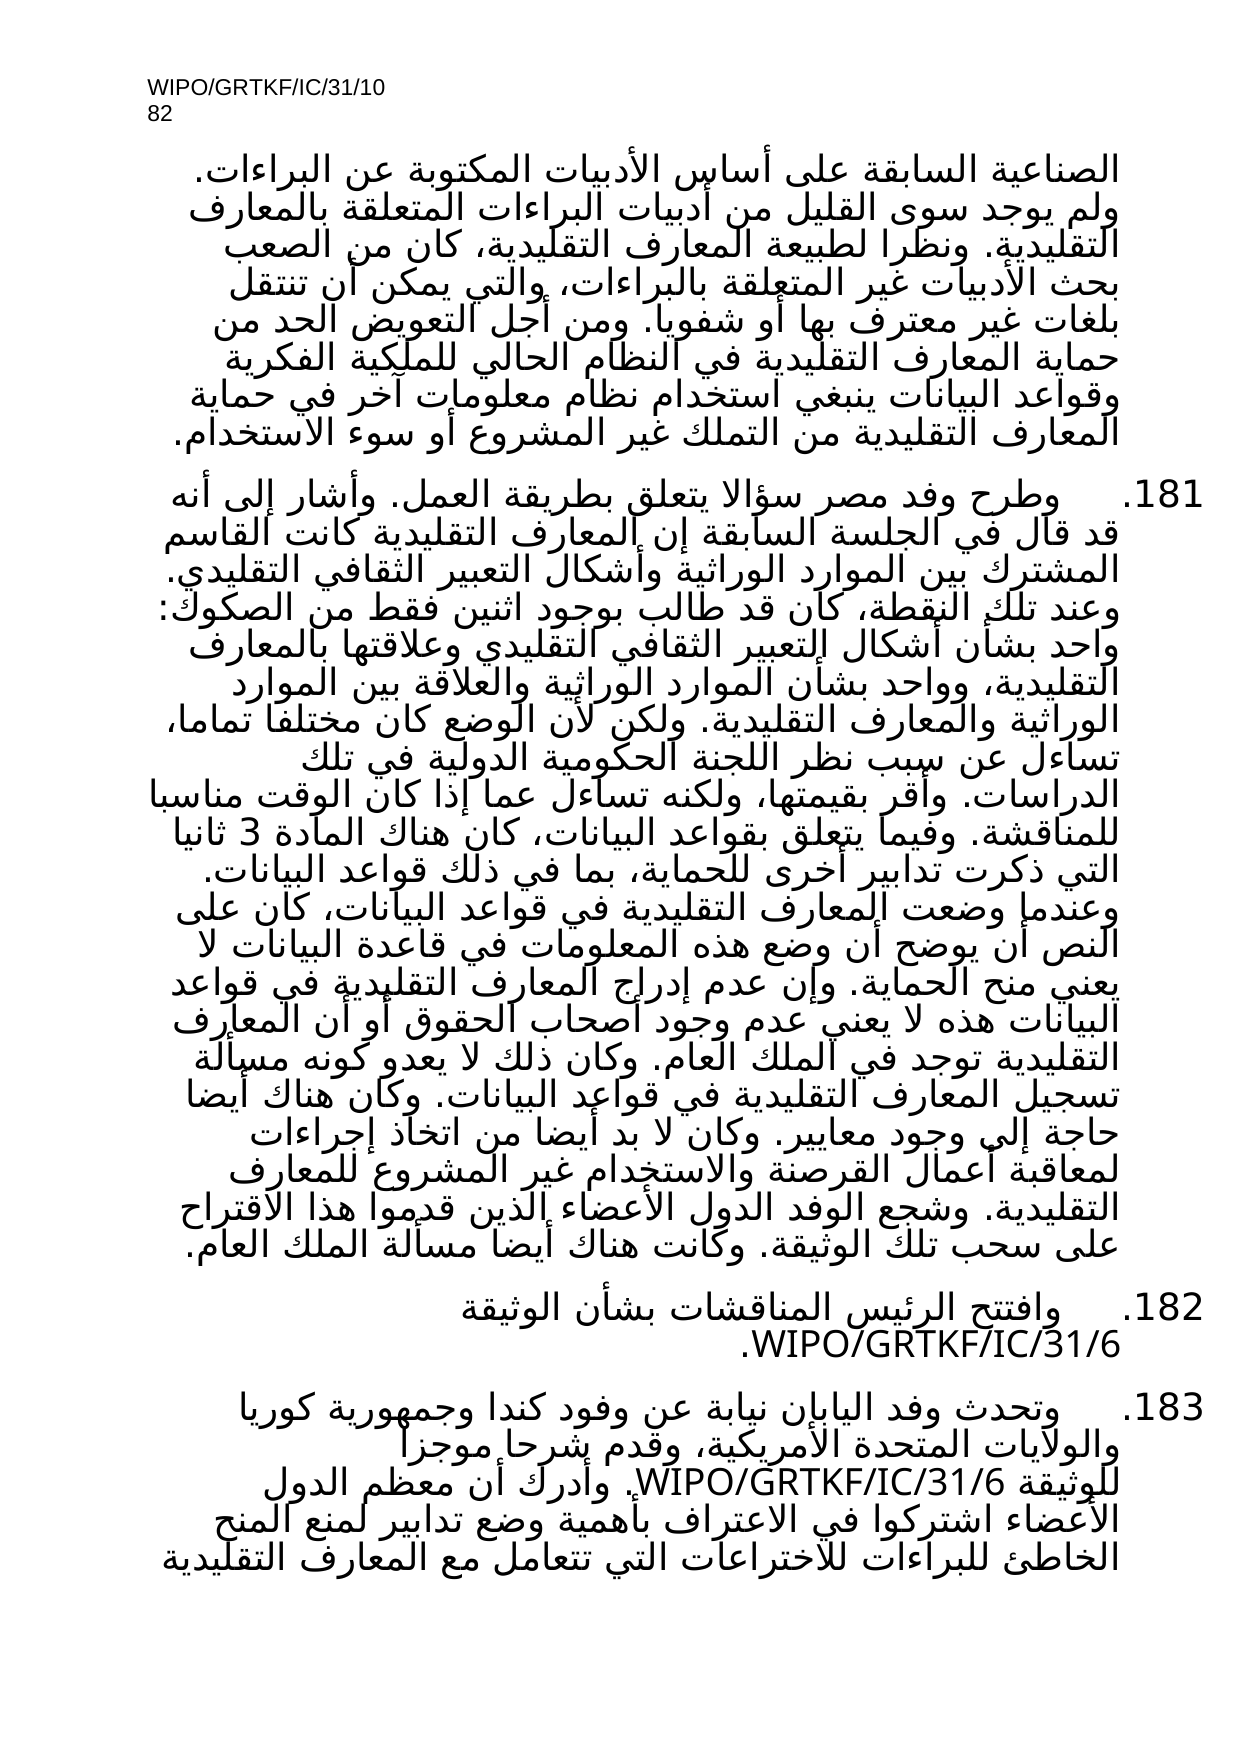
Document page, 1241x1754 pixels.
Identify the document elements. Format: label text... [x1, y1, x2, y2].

text وافتتح الرئيس المناقشات بشأن الوثيقة WIPO/GRTKF/IC/31/6. [147, 1290, 1122, 1365]
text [147, 153, 1122, 453]
text وطرح وفد مصر سؤالا يتعلق بطريقة العمل. وأشار إلى أنه قد قال في الجلسة السابقة إن المعارف التقليدية كانت القاسم المشترك بين الموارد الوراثية وأشكال التعبير الثقافي التقليدي. وعند تلك النقطة، كان قد طالب بوجود اثنين فقط من الصكوك: واحد بشأن أشكال التعبير الثقافي التقليدي وعلاقتها بالمعارف التقليدية، وواحد بشأن الموارد الوراثية والعلاقة بين الموارد الوراثية والمعارف التقليدية. ولكن لأن الوضع كان مختلفا تماما، تساءل عن سبب نظر اللجنة الحكومية الدولية في تلك الدراسات. وأقر بقيمتها، ولكنه تساءل عما إذا كان الوقت مناسبا للمناقشة. وفيما يتعلق بقواعد البيانات، كان هناك المادة 3 ثانيا التي ذكرت تدابير أخرى للحماية، بما في ذلك قواعد البيانات. وعندما وضعت المعارف التقليدية في قواعد البيانات، كان على النص أن يوضح أن وضع هذه المعلومات في قاعدة البيانات لا يعني منح الحماية. وإن عدم إدراج المعارف التقليدية في قواعد البيانات هذه لا يعني عدم وجود أصحاب الحقوق أو أن المعارف التقليدية توجد في الملك العام. وكان ذلك لا يعدو كونه مسألة تسجيل المعارف التقليدية في قواعد البيانات. وكان هناك أيضا حاجة إلى وجود معايير. وكان لا بد أيضا من اتخاذ إجراءات لمعاقبة أعمال القرصنة والاستخدام غير المشروع للمعارف التقليدية. وشجع الوفد الدول الأعضاء الذين قدموا هذا الاقتراح على سحب تلك الوثيقة. وكانت هناك أيضا مسألة الملك العام. [147, 478, 1122, 1265]
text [147, 1390, 1122, 1578]
